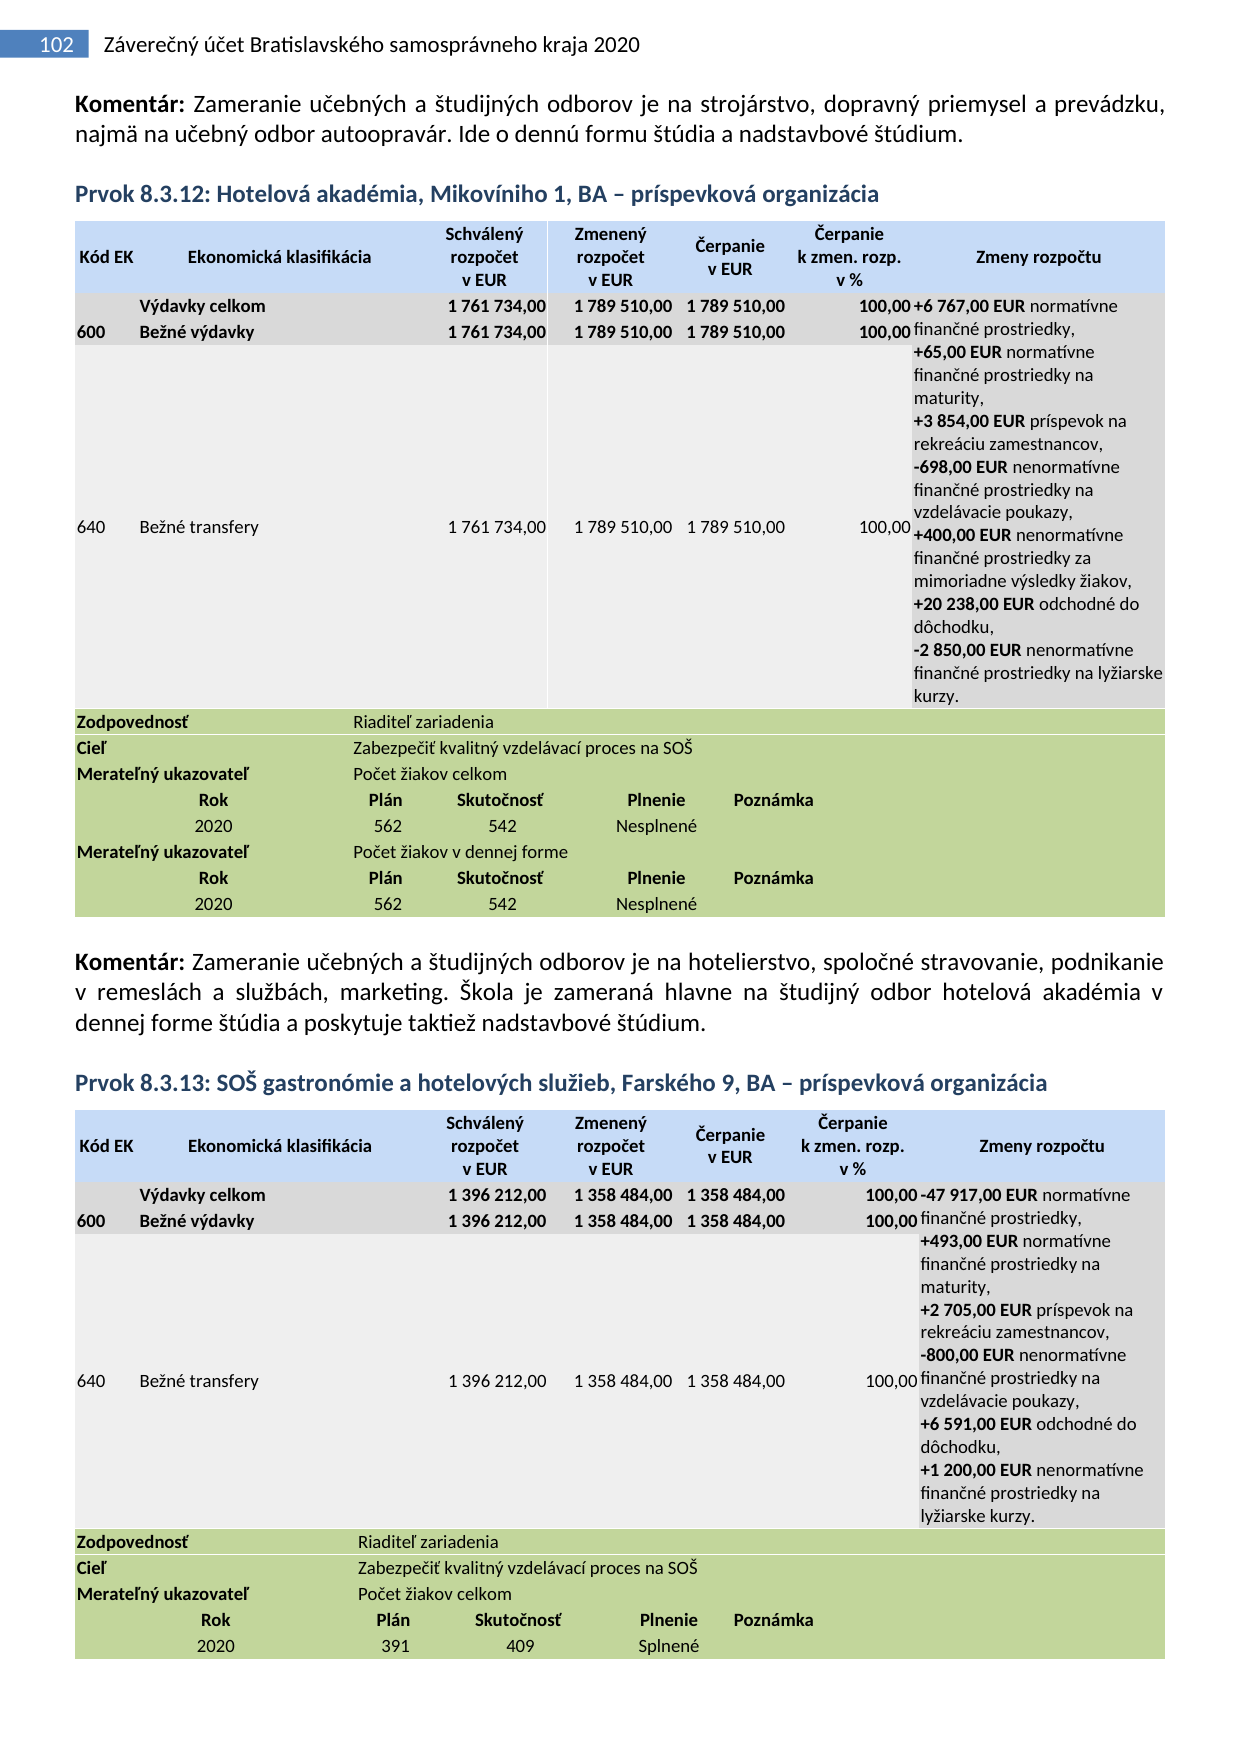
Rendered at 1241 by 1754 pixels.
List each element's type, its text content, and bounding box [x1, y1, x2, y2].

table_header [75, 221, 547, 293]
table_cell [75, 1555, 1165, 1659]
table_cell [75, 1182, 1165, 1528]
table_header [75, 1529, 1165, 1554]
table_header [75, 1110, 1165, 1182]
text Prvok 8.3.12: Hotelová akadémia, Mikovíniho 1, BA – príspevková organizácia [75, 178, 1165, 208]
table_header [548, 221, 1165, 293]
text Komentár: Zameranie učebných a študijných odborov je na strojárstvo, dopravný priemysel a prevádzku, najmä na učebný odbor autoopravár. Ide o dennú formu štúdia a nadstavbové štúdium. [75, 88, 1165, 149]
text Prvok 8.3.13: SOŠ gastronómie a hotelových služieb, Farského 9, BA – príspevková organizácia [75, 1067, 1165, 1097]
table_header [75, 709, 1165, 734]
text Komentár: Zameranie učebných a študijných odborov je na hotelierstvo, spoločné stravovanie, podnikanie v remeslách a službách, marketing. Škola je zameraná hlavne na študijný odbor hotelová akadémia v dennej forme štúdia a poskytuje taktiež nadstavbové štúdium. [75, 946, 1165, 1038]
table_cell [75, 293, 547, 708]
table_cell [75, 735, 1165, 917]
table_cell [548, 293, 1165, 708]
